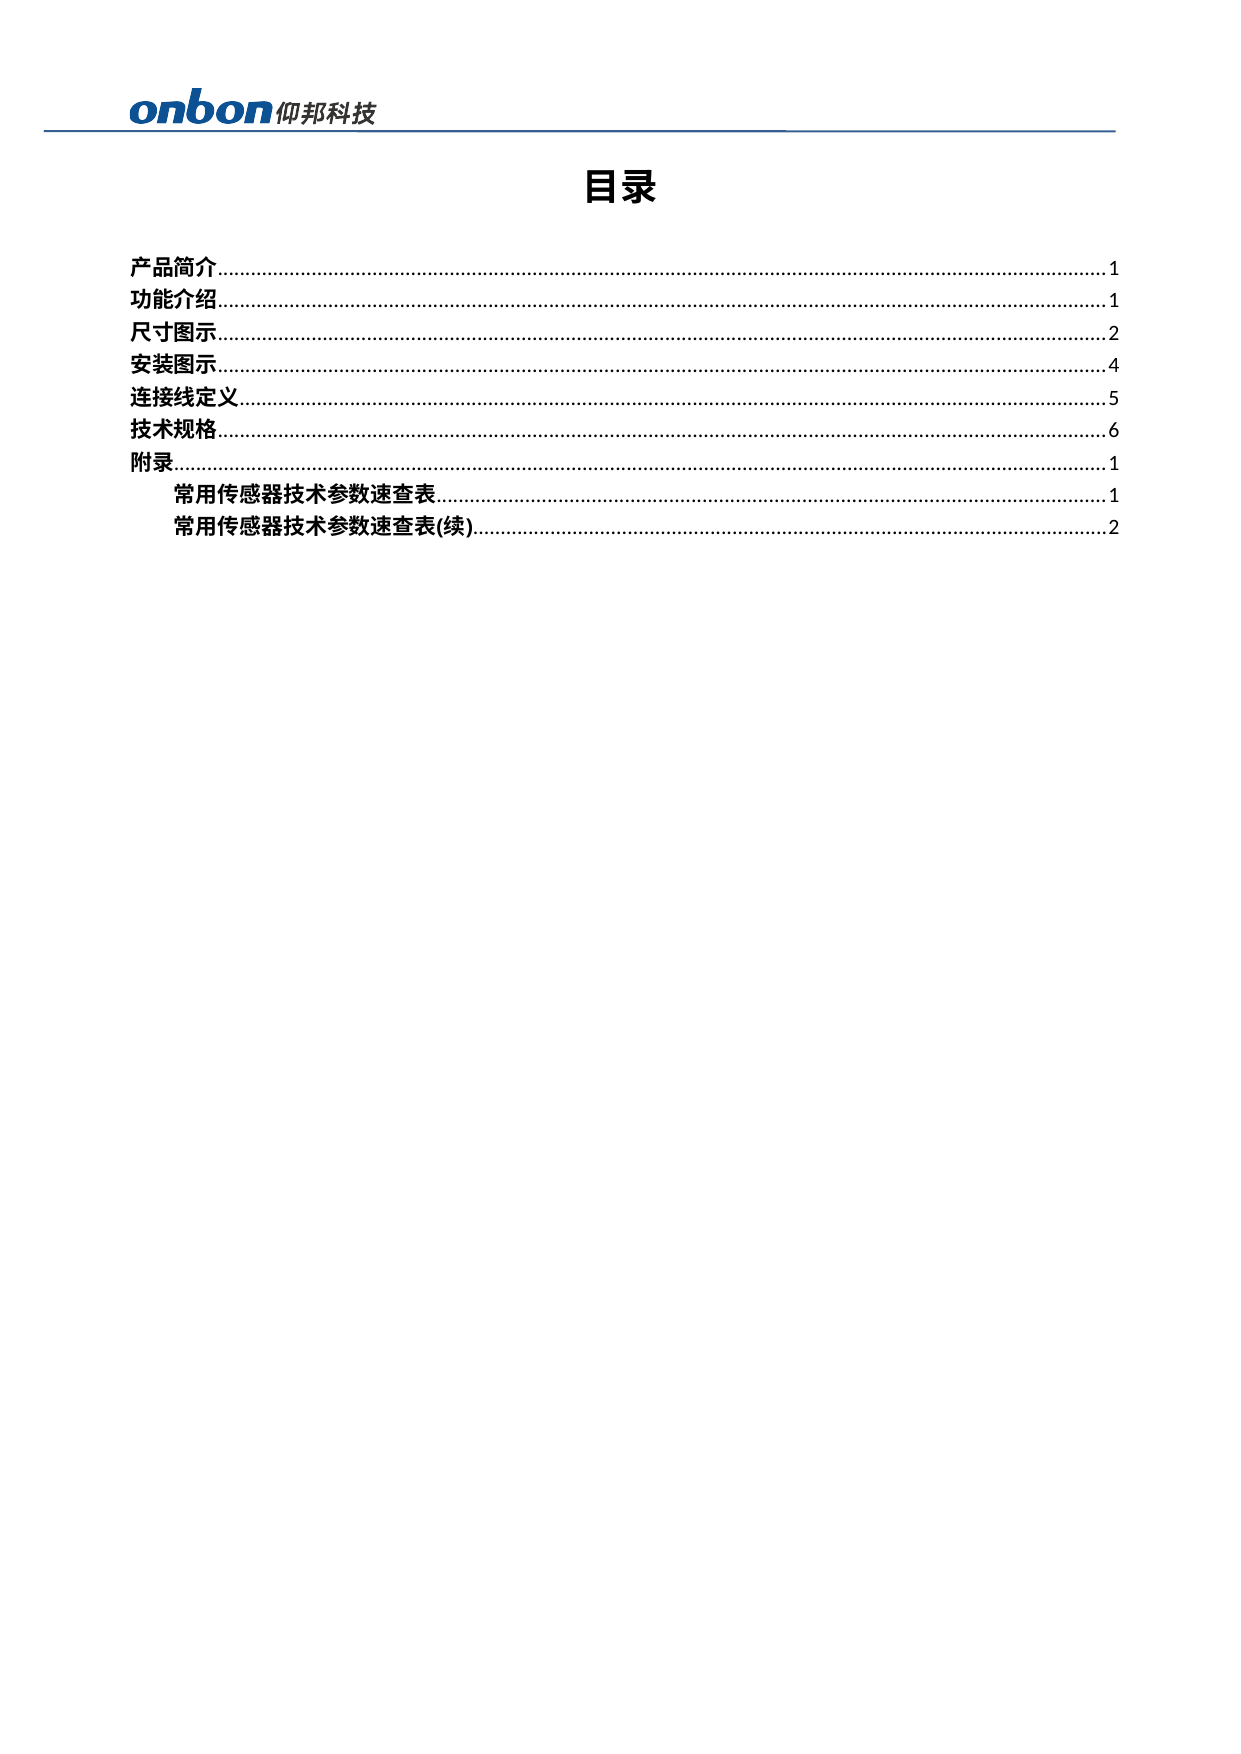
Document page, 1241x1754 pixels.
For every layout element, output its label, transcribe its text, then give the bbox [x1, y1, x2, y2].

text 安装图示 4 [130, 347, 1110, 379]
text 尺寸图示 2 [130, 314, 1110, 347]
picture [129, 88, 377, 125]
text 功能介绍 1 [130, 282, 1110, 314]
text 产品简介 1 [130, 249, 1110, 282]
text 连接线定义 5 [130, 379, 1110, 412]
text 附录 1 [130, 444, 1110, 477]
text 常用传感器技术参数速查表(续) 2 [174, 509, 1110, 542]
text 技术规格 6 [130, 412, 1110, 444]
text 目录 [130, 152, 1110, 217]
text 常用传感器技术参数速查表 1 [174, 477, 1110, 509]
